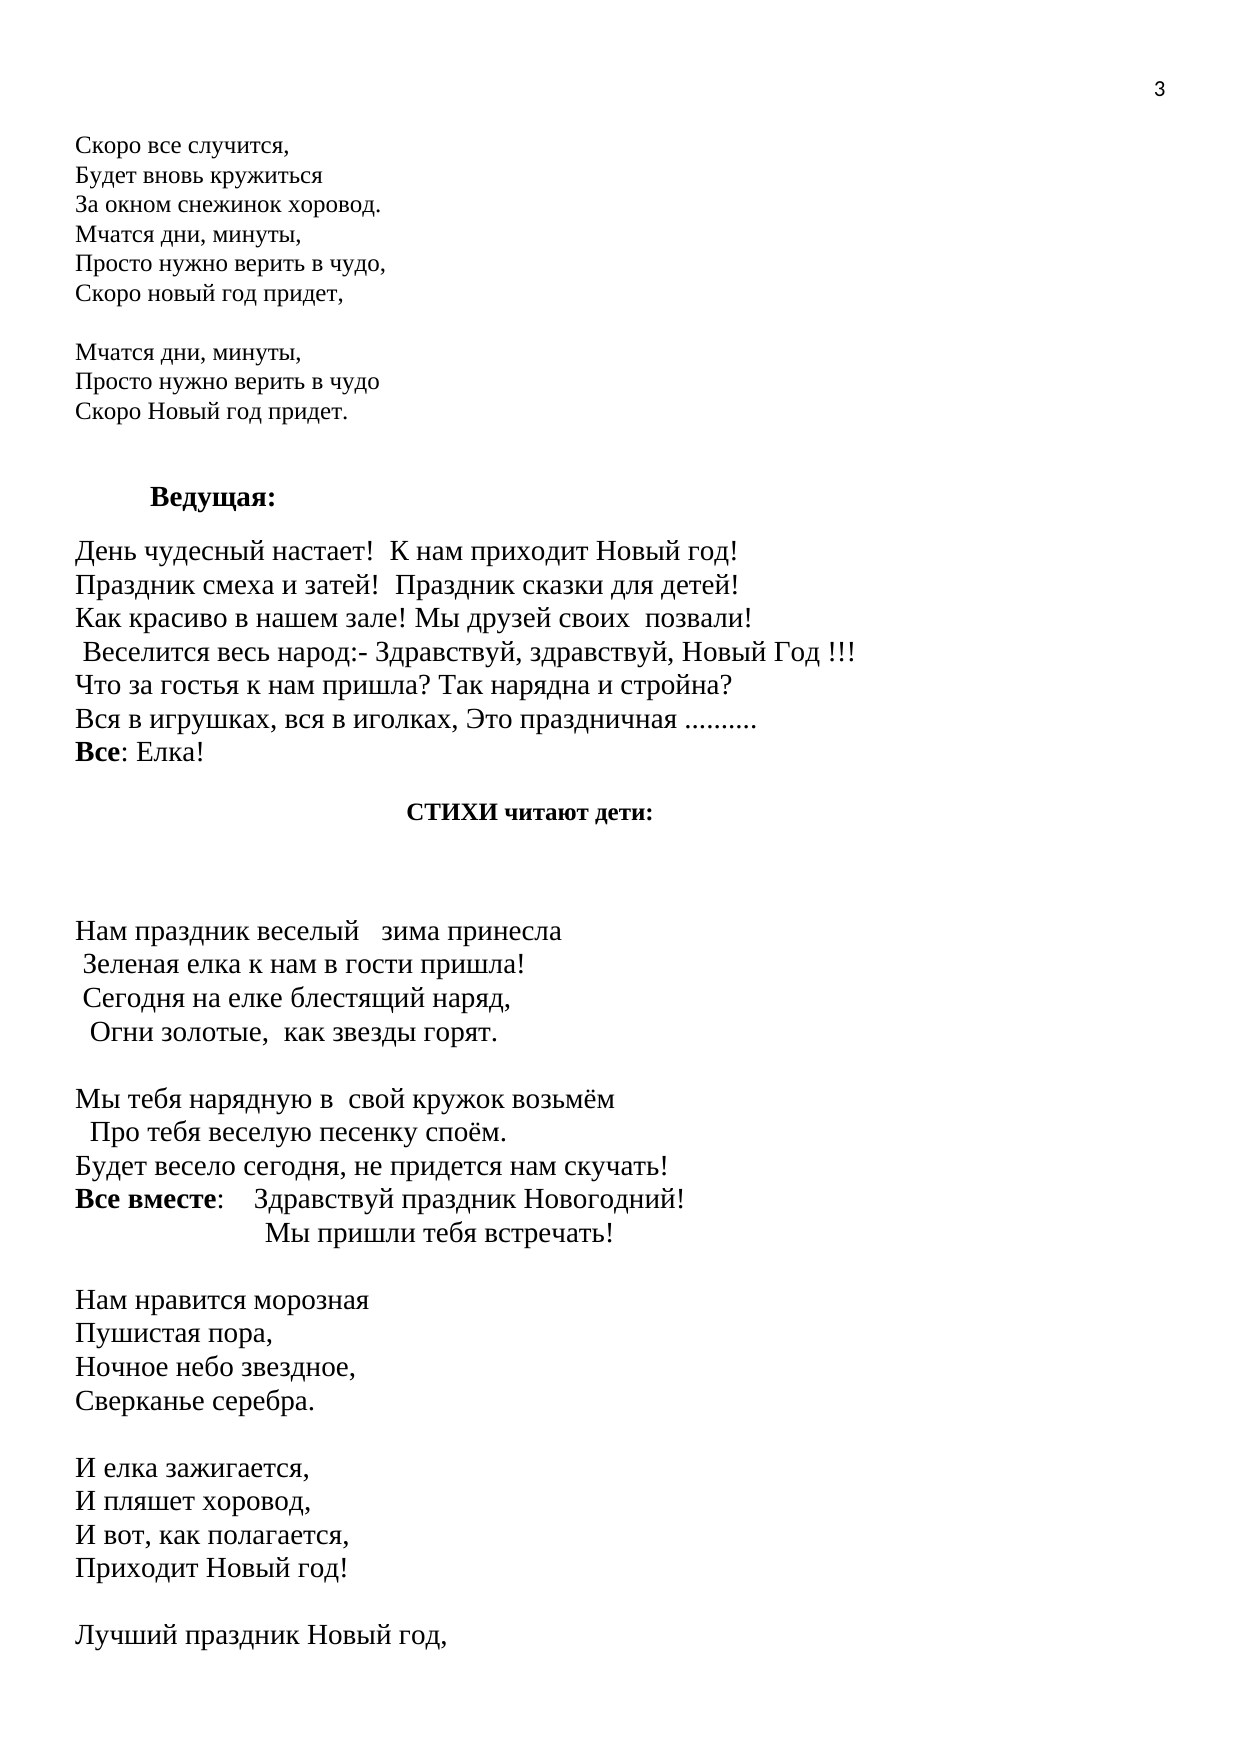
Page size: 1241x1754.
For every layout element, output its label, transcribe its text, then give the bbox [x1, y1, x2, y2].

text Скоро Новый год придет. [75, 395, 1165, 424]
text Все вместе: Здравствуй праздник Новогодний! [75, 1181, 1165, 1215]
text Зеленая елка к нам в гости пришла! [75, 947, 1165, 980]
text Праздник смеха и затей! Праздник сказки для детей! [75, 567, 1165, 600]
text Сегодня на елке блестящий наряд, [75, 980, 1165, 1014]
text Просто нужно верить в чудо, [75, 248, 1165, 277]
text За окном снежинок хоровод. [75, 189, 1165, 218]
text Веселится весь народ:- Здравствуй, здравствуй, Новый Год !!! [75, 634, 1165, 667]
text Все: Елка! [75, 734, 1165, 768]
text Как красиво в нашем зале! Мы друзей своих позвали! [75, 600, 1165, 634]
text Скоро все случится, [75, 130, 1165, 159]
text Лучший праздник Новый год, [75, 1617, 1165, 1651]
text Будет вновь кружиться [75, 159, 1165, 189]
text Скоро новый год придет, [75, 277, 1165, 307]
text Вся в игрушках, вся в иголках, Это праздничная .......... [75, 701, 1165, 734]
text СТИХИ читают дети: [75, 797, 1165, 826]
text Нам нравится морозная Пушистая пора, Ночное небо звездное, Сверканье серебра. [75, 1282, 1165, 1416]
text Мы пришли тебя встречать! [75, 1215, 1165, 1248]
text День чудесный настает! К нам приходит Новый год! [75, 533, 1165, 567]
text Что за гостья к нам пришла? Так нарядна и стройна? [75, 667, 1165, 701]
text Мчатся дни, минуты, [75, 218, 1165, 248]
text Про тебя веселую песенку споём. [75, 1114, 1165, 1148]
text Мчатся дни, минуты, [75, 336, 1165, 366]
text Ведущая: [150, 479, 1165, 512]
text Огни золотые, как звезды горят. [75, 1014, 1165, 1047]
text Мы тебя нарядную в свой кружок возьмём [75, 1081, 1165, 1114]
text Нам праздник веселый зима принесла [75, 913, 1165, 947]
text Просто нужно верить в чудо [75, 366, 1165, 395]
text И елка зажигается, И пляшет хоровод, И вот, как полагается, Приходит Новый год! [75, 1450, 1165, 1584]
text Будет весело сегодня, не придется нам скучать! [75, 1148, 1165, 1181]
